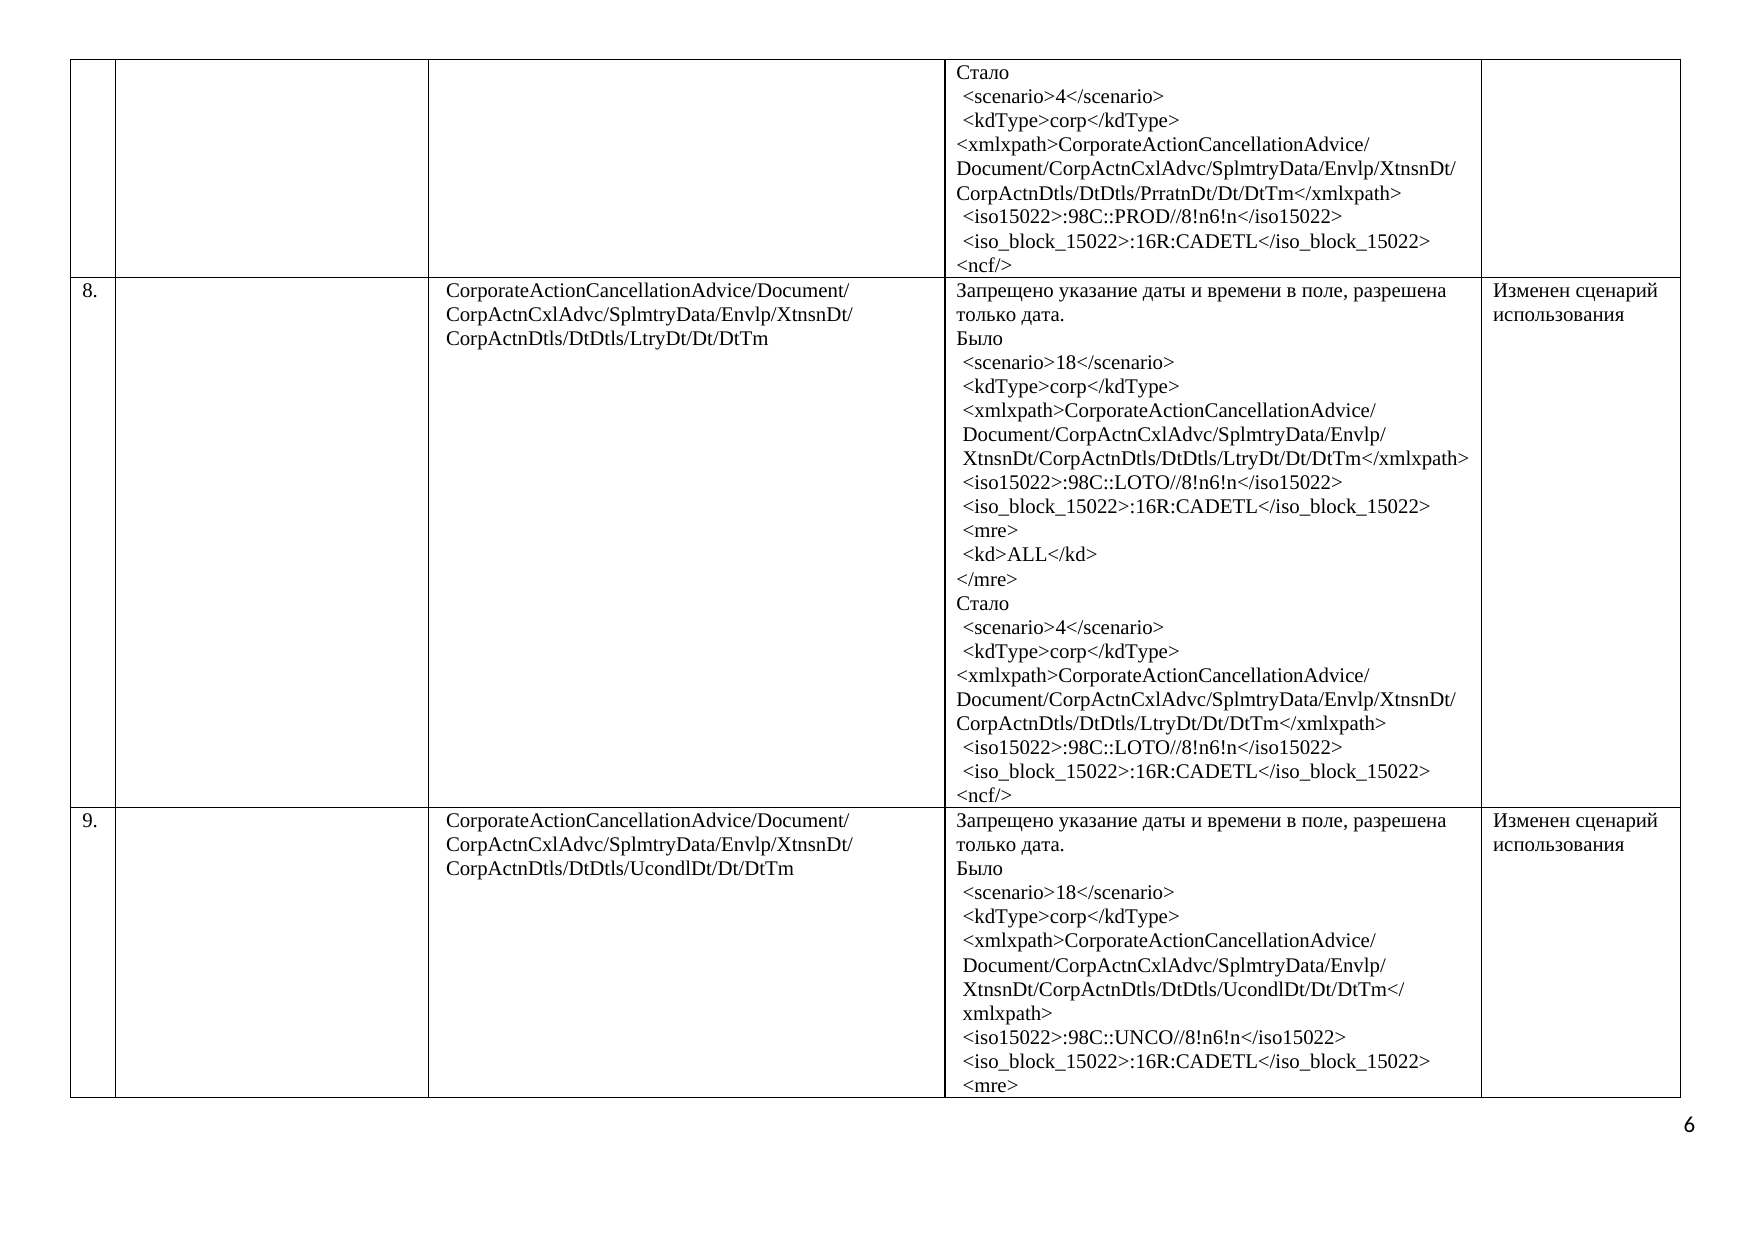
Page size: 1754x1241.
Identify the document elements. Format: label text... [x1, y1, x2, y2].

table_cell [71, 808, 115, 1097]
table_cell [71, 60, 115, 277]
table_cell Запрещено указание даты и времени в поле, разрешена только дата. Было <scenario>18</scenario> <kdType>corp</kdType> <xmlxpath>CorporateActionCancellationAdvice/Document/CorpActnCxlAdvc/SplmtryData/Envlp/XtnsnDt/CorpActnDtls/DtDtls/LtryDt/Dt/DtTm</xmlxpath> <iso15022>:98C::LOTO//8!n6!n</iso15022> <iso_block_15022>:16R:CADETL</iso_block_15022> <mre> <kd>ALL</kd> </mre> Стало <scenario>4</scenario> <kdType>corp</kdType> <xmlxpath>CorporateActionCancellationAdvice/Document/CorpActnCxlAdvc/SplmtryData/Envlp/XtnsnDt/CorpActnDtls/DtDtls/LtryDt/Dt/DtTm</xmlxpath> <iso15022>:98C::LOTO//8!n6!n</iso15022> <iso_block_15022>:16R:CADETL</iso_block_15022> <ncf/> [946, 278, 1481, 807]
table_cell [429, 808, 944, 1097]
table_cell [1482, 808, 1680, 1097]
table_cell [71, 278, 115, 807]
table_cell [116, 808, 428, 1097]
table_cell [116, 60, 428, 277]
table_cell [116, 278, 428, 807]
table_cell CorporateActionCancellationAdvice/Document/CorpActnCxlAdvc/SplmtryData/Envlp/XtnsnDt/CorpActnDtls/DtDtls/LtryDt/Dt/DtTm [429, 278, 944, 807]
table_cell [429, 60, 944, 277]
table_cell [946, 808, 1481, 1097]
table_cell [1482, 60, 1680, 277]
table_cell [946, 60, 1481, 277]
table_cell Изменен сценарий использования [1482, 278, 1680, 807]
